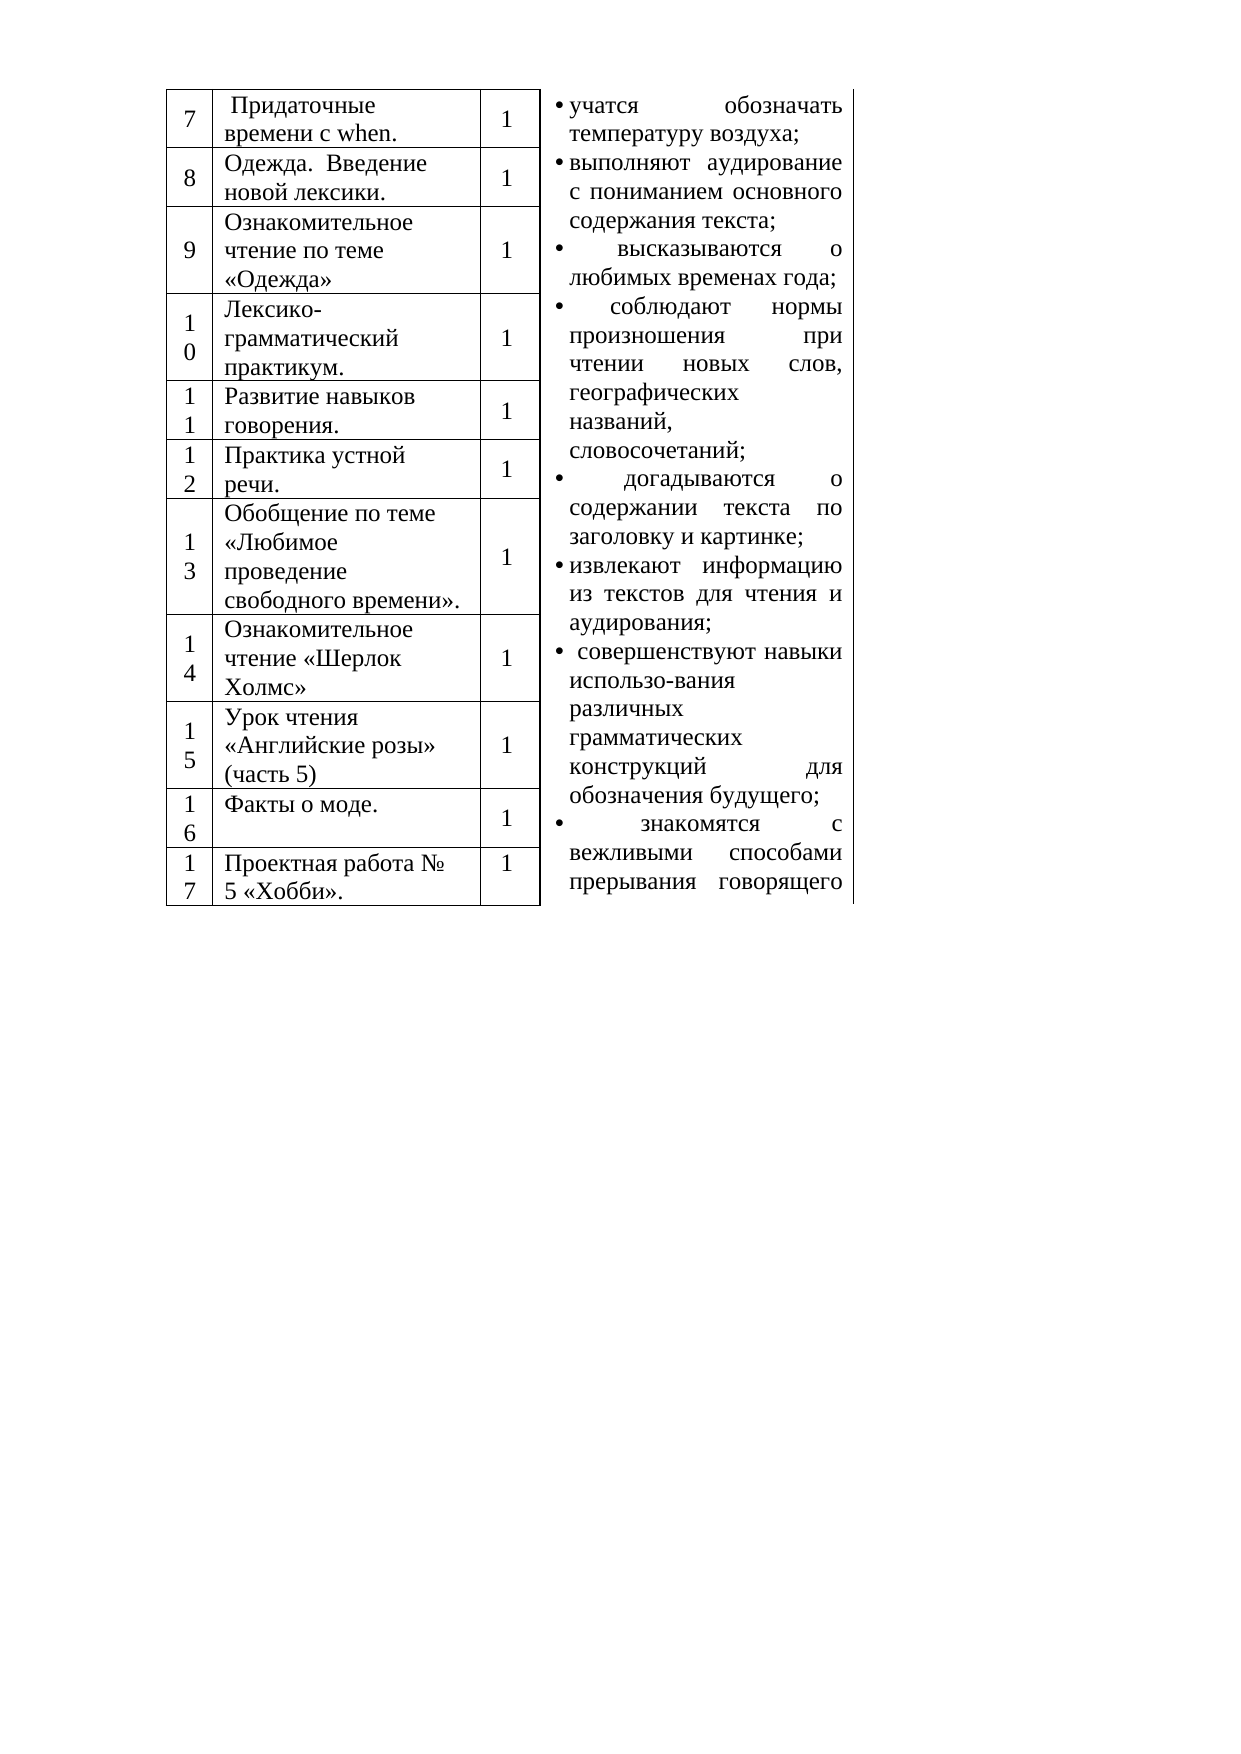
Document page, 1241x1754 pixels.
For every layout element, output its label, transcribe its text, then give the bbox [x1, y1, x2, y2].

table_cell 9 [167, 207, 212, 293]
table_cell 10 [167, 294, 212, 380]
table_cell 1 [481, 294, 539, 380]
table_cell 8 [167, 148, 212, 206]
table_cell 1 [481, 148, 539, 206]
table_cell 1 [481, 615, 539, 701]
table_cell Одежда. Введение новой лексики. [213, 148, 480, 206]
table_cell Урок чтения «Английские розы» (часть 5) [213, 702, 480, 788]
table_cell 7 [167, 90, 212, 147]
table_cell 1 [481, 499, 539, 613]
table_cell 1 [481, 90, 539, 147]
table_cell Проектная работа № 5 «Хобби». [213, 848, 480, 905]
table_cell 1 [481, 848, 539, 905]
table_cell 14 [167, 615, 212, 701]
table_cell 17 [167, 848, 212, 905]
table_cell Развитие навыков говорения. [213, 381, 480, 439]
table_cell 11 [167, 381, 212, 439]
table_cell Лексико-грамматический практикум. [213, 294, 480, 380]
table_cell 16 [167, 789, 212, 847]
table_cell Практика устной речи. [213, 440, 480, 497]
table_cell 1 [481, 381, 539, 439]
table_cell Придаточные времени с when. [213, 90, 480, 147]
table_cell 1 [481, 207, 539, 293]
table_cell 13 [167, 499, 212, 613]
table_cell 1 [481, 440, 539, 497]
table_cell 1 [481, 789, 539, 847]
table_cell Ознакомительное чтение по теме «Одежда» [213, 207, 480, 293]
table_cell 12 [167, 440, 212, 497]
table_cell 1 [481, 702, 539, 788]
table_cell Ознакомительное чтение «Шерлок Холмс» [213, 615, 480, 701]
table_cell Факты о моде. [213, 789, 480, 847]
table_cell 15 [167, 702, 212, 788]
table_cell Обобщение по теме «Любимое проведение свободного времени». [213, 499, 480, 613]
